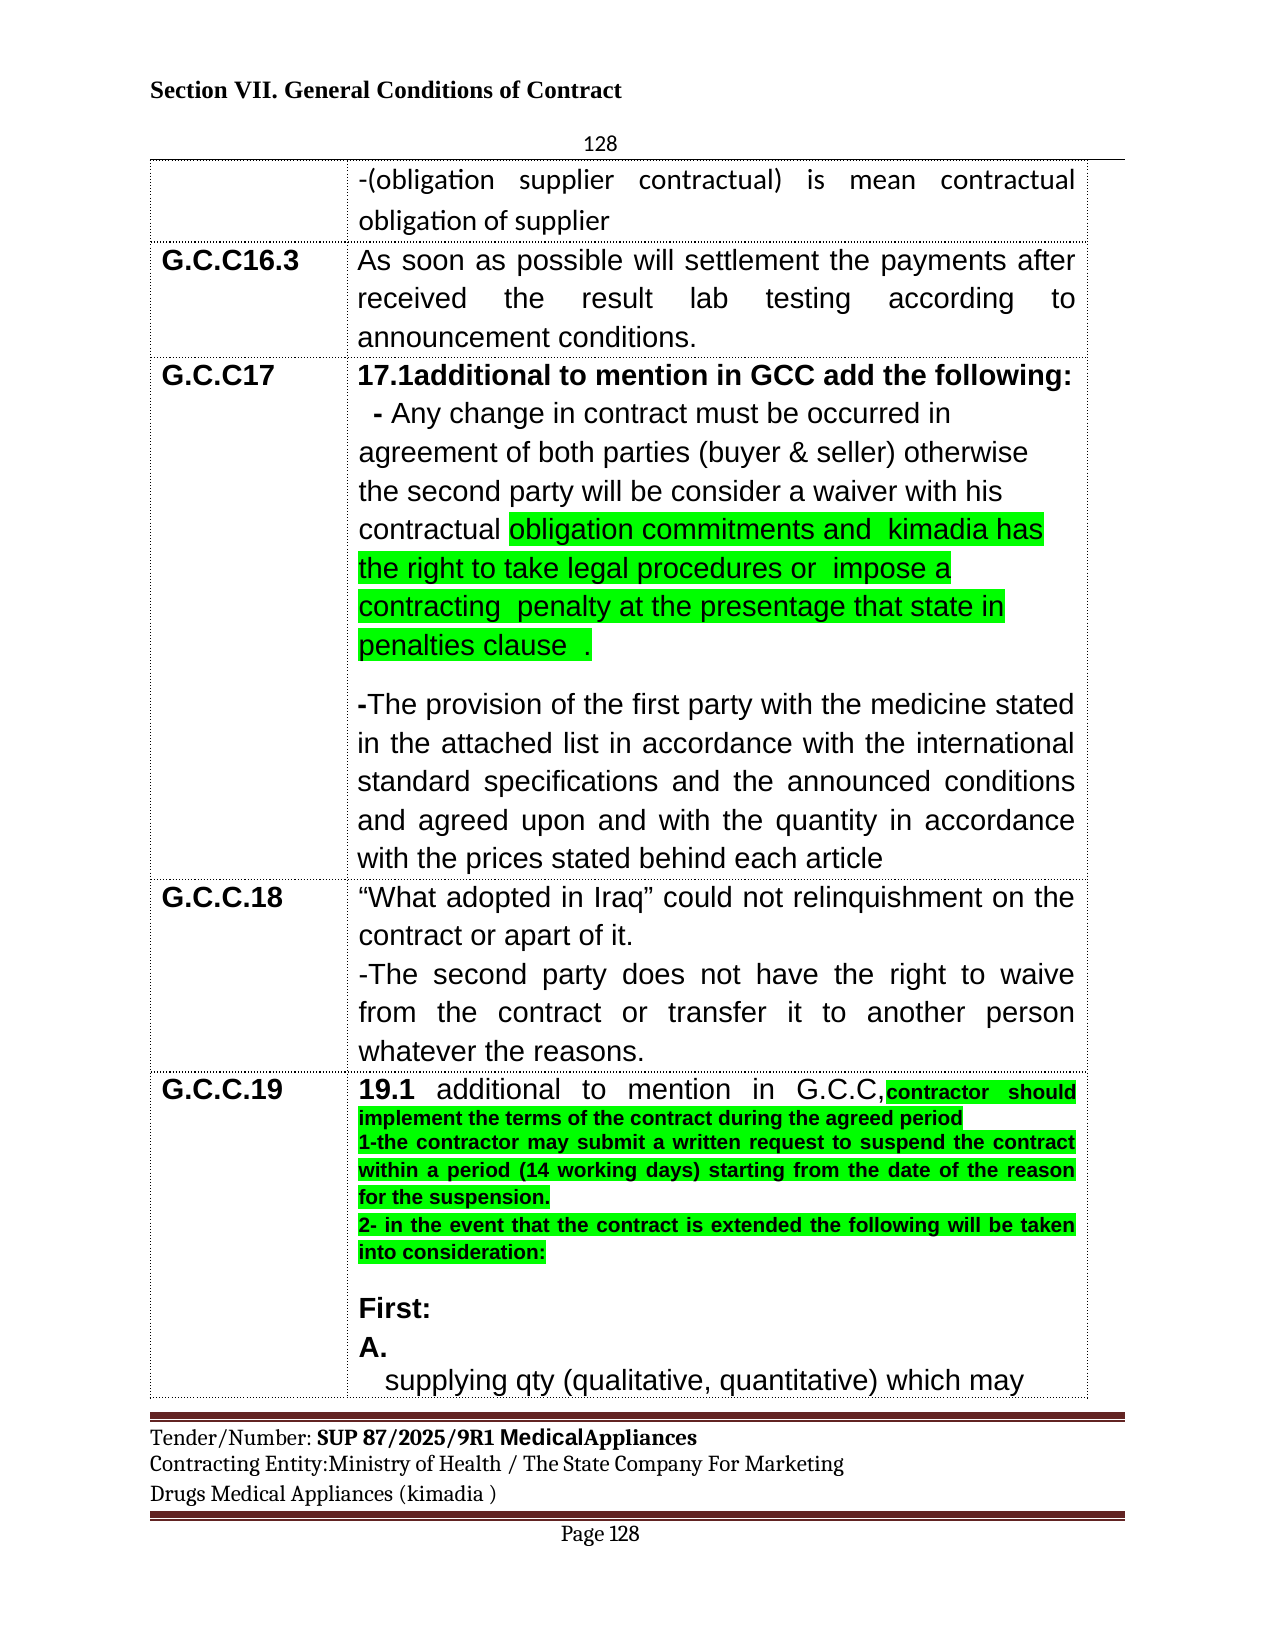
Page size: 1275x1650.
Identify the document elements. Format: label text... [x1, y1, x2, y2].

table_cell G.C.C17 [150, 357, 347, 879]
table_cell “What adopted in Iraq” could not relinquishment on the contract or apart of it. -The second party does not have the right to waive from the contract or transfer it to another person whatever the reasons. [347, 879, 1088, 1071]
table_cell G.C.C16.3 [150, 241, 347, 357]
table_cell GCC 16 [150, 160, 347, 241]
table_cell 17.1additional to mention in GCC add the following: - Any change in contract must be occurred in agreement of both parties (buyer & seller) otherwise the second party will be consider a waiver with his contractual obligation commitments and kimadia has the right to take legal procedures or impose a contracting penalty at the presentage that state in penalties clause . -The provision of the first party with the medicine stated in the attached list in accordance with the international standard specifications and the announced conditions and agreed upon and with the quantity in accordance with the prices stated behind each article [347, 357, 1088, 879]
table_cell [347, 1071, 1088, 1397]
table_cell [347, 160, 1088, 241]
table_cell G.C.C.18 [150, 879, 347, 1071]
table_cell G.C.C.19 [150, 1071, 347, 1397]
table_cell As soon as possible will settlement the payments after received the result lab testing according to announcement conditions. [347, 241, 1088, 357]
